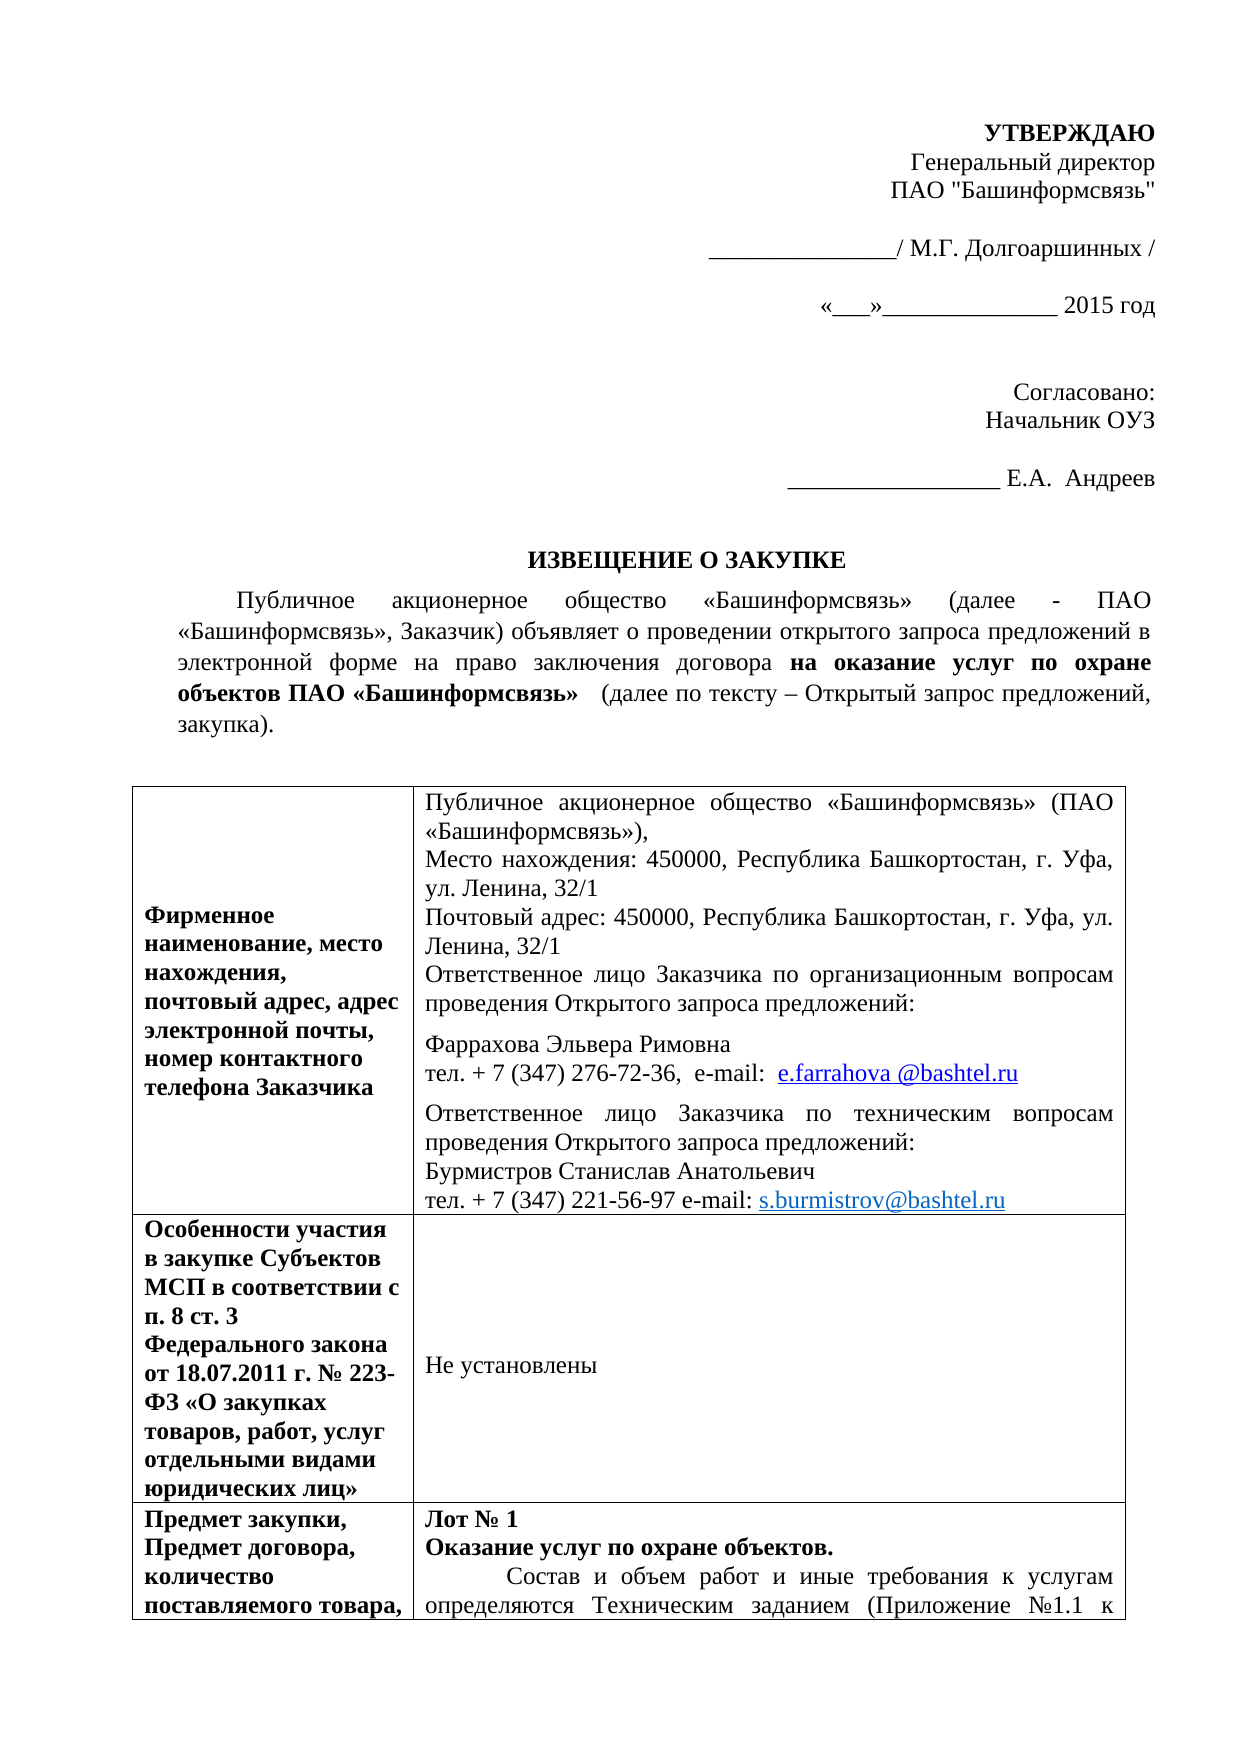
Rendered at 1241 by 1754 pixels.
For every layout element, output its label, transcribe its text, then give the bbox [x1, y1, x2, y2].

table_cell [133, 1503, 413, 1619]
table_cell Особенности участия в закупке Субъектов МСП в соответствии с п. 8 ст. 3 Федерального закона от 18.07.2011 г. № 223-ФЗ «О закупках товаров, работ, услуг отдельными видами юридических лиц» [133, 1215, 413, 1502]
table_header Публичное акционерное общество «Башинформсвязь» (ПАО «Башинформсвязь»), Место нахождения: 450000, Республика Башкортостан, г. Уфа, ул. Ленина, 32/1 Почтовый адрес: 450000, Республика Башкортостан, г. Уфа, ул. Ленина, 32/1 Ответственное лицо Заказчика по организационным вопросам проведения Открытого запроса предложений: Фаррахова Эльвера Римовна тел. + 7 (347) 276-72-36, e-mail: e.farrahova @bashtel.ru Ответственное лицо Заказчика по техническим вопросам проведения Открытого запроса предложений: Бурмистров Станислав Анатольевич тел. + 7 (347) 221-56-97 e-mail: s.burmistrov@bashtel.ru [414, 787, 1125, 1213]
table_header [166, 118, 1155, 511]
table_header Фирменное наименование, место нахождения, почтовый адрес, адрес электронной почты, номер контактного телефона Заказчика [133, 787, 413, 1213]
table_cell Не установлены [414, 1215, 1125, 1502]
text Публичное акционерное общество «Башинформсвязь» (далее - ПАО «Башинформсвязь», Заказчик) объявляет о проведении открытого запроса предложений в электронной форме на право заключения договора на оказание услуг по охране объектов ПАО «Башинформсвязь» (далее по тексту – Открытый запрос предложений, закупка). [177, 585, 1152, 738]
text ИЗВЕЩЕНИЕ О ЗАКУПКЕ [222, 545, 1152, 573]
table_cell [414, 1503, 1125, 1619]
